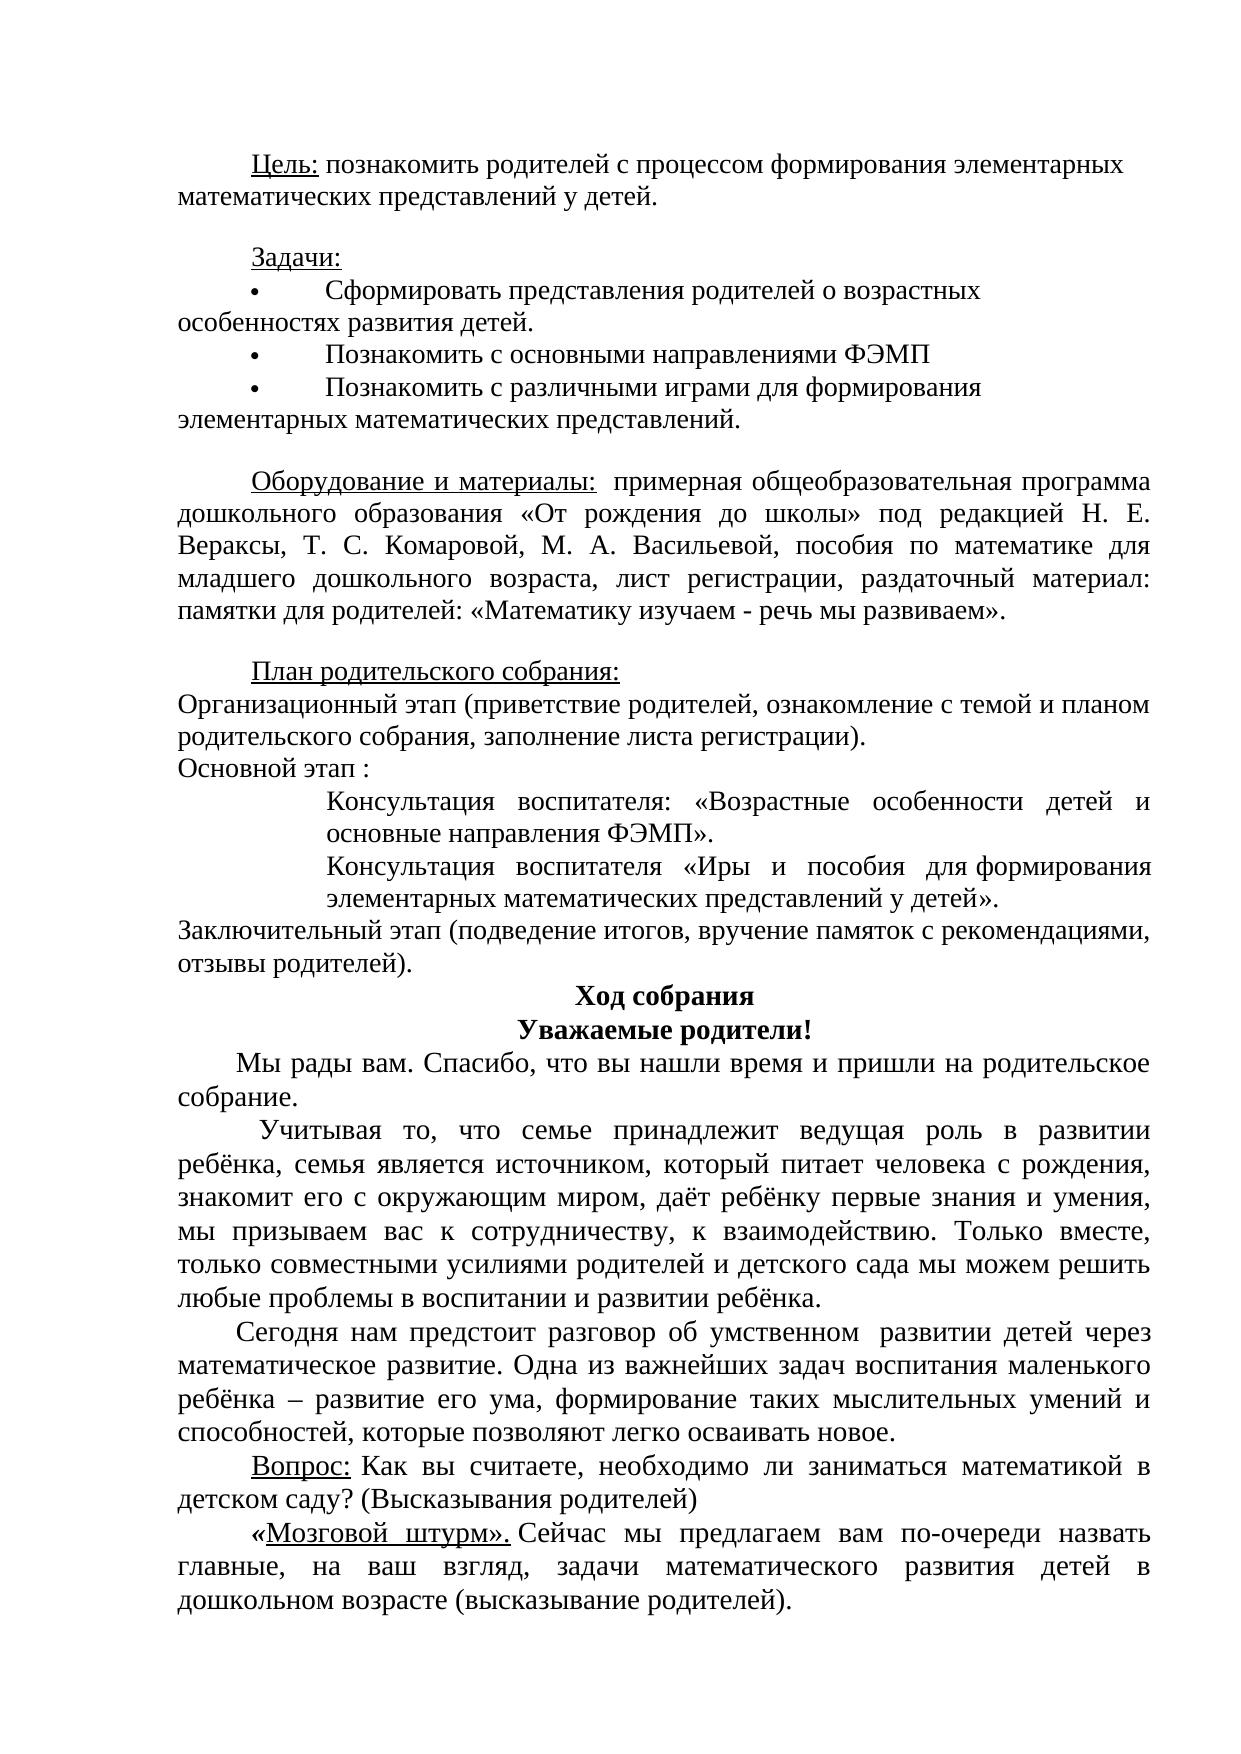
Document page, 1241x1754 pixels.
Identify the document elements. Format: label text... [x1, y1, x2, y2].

text Уважаемые родители! [177, 1012, 1152, 1045]
text Заключительный этап (подведение итогов, вручение памяток с рекомендациями, отзывы родителей). [177, 913, 1152, 978]
text Ход собрания [177, 978, 1152, 1012]
text Основной этап : [177, 751, 1152, 784]
text Сегодня нам предстоит разговор об умственном развитии детей через математическое развитие. Одна из важнейших задач воспитания маленького ребёнка – развитие его ума, формирование таких мыслительных умений и способностей, которые позволяют легко осваивать новое. [177, 1314, 1152, 1448]
text Учитывая то, что семье принадлежит ведущая роль в развитии ребёнка, семья является источником, который питает человека с рождения, знакомит его с окружающим миром, даёт ребёнку первые знания и умения, мы призываем вас к сотрудничеству, к взаимодействию. Только вместе, только совместными усилиями родителей и детского сада мы можем решить любые проблемы в воспитании и развитии ребёнка. [177, 1112, 1152, 1314]
text Задачи: [177, 240, 1152, 273]
text Оборудование и материалы: примерная общеобразовательная программа дошкольного образования «От рождения до школы» под редакцией Н. Е. Вераксы, Т. С. Комаровой, М. А. Васильевой, пособия по математике для младшего дошкольного возраста, лист регистрации, раздаточный материал: памятки для родителей: «Математику изучаем - речь мы развиваем». [177, 463, 1152, 626]
text «Мозговой штурм». Сейчас мы предлагаем вам по-очереди назвать главные, на ваш взгляд, задачи математического развития детей в дошкольном возрасте (высказывание родителей). [177, 1515, 1152, 1616]
list Сформировать представления родителей о возрастных особенностях развития детей. [177, 273, 1152, 338]
text План родительского собрания: [177, 654, 1152, 687]
list Познакомить с основными направлениями ФЭМП [177, 338, 1152, 370]
text Вопрос: Как вы считаете, необходимо ли заниматься математикой в детском саду? (Высказывания родителей) [177, 1448, 1152, 1515]
text Мы рады вам. Спасибо, что вы нашли время и пришли на родительское собрание. [177, 1045, 1152, 1112]
text Цель: познакомить родителей с процессом формирования элементарных математических представлений у детей. [177, 147, 1152, 212]
text Консультация воспитателя: «Возрастные особенности детей и основные направления ФЭМП». [326, 784, 1152, 849]
text Консультация воспитателя «Иры и пособия для формирования элементарных математических представлений у детей». [326, 849, 1152, 913]
list Познакомить с различными играми для формирования элементарных математических представлений. [177, 370, 1152, 435]
text Организационный этап (приветствие родителей, ознакомление с темой и планом родительского собрания, заполнение листа регистрации). [177, 687, 1152, 751]
